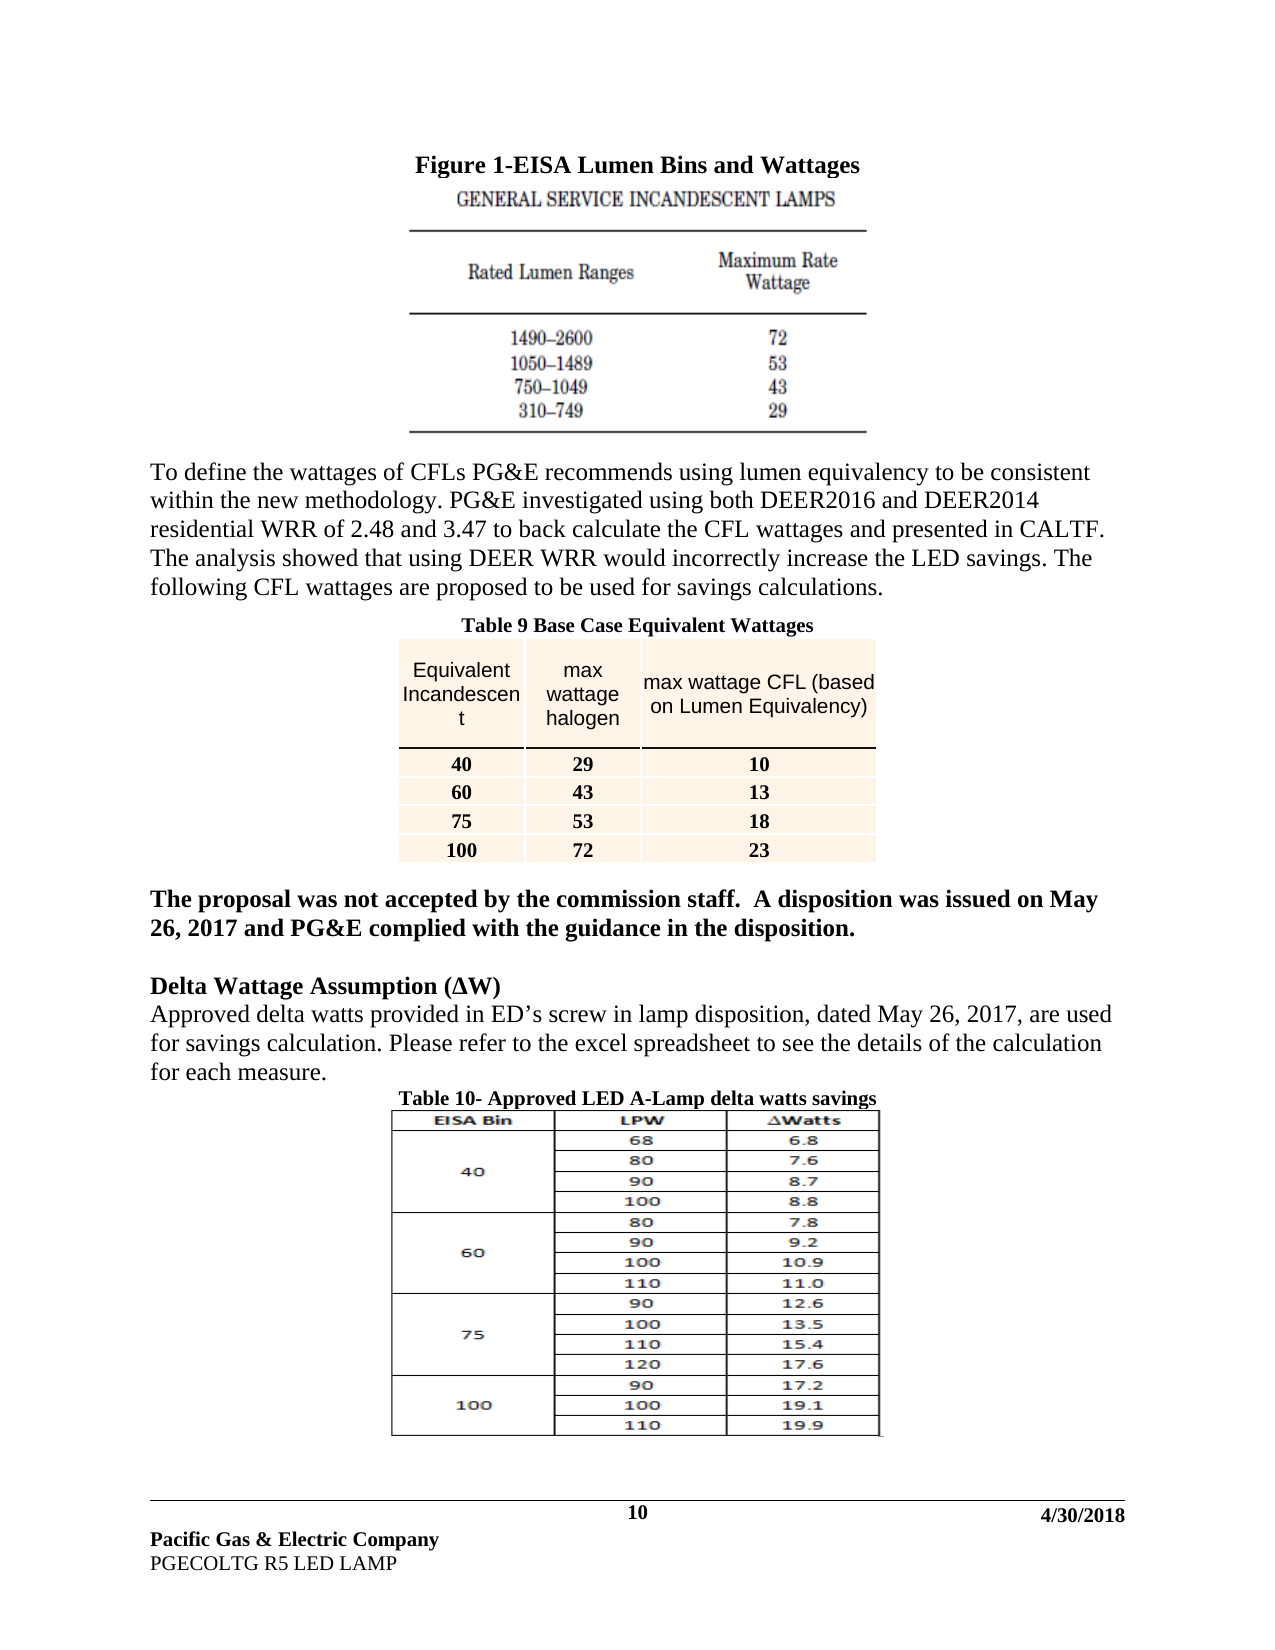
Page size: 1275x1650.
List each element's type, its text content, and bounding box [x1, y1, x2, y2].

table_cell 75 [399, 806, 524, 833]
table_cell 53 [526, 806, 640, 833]
text Delta Wattage Assumption (ΔW) [150, 971, 1125, 999]
table_header Equivalent Incandescent [399, 639, 524, 747]
table_cell 40 [399, 749, 524, 776]
text Table 9 Base Case Equivalent Wattages [150, 613, 1125, 637]
table_cell 13 [642, 778, 876, 804]
picture [396, 178, 879, 445]
text Approved delta watts provided in ED’s screw in lamp disposition, dated May 26, 2017, are used for savings calculation. Please refer to the excel spreadsheet to see the details of the calculation for each measure. [150, 999, 1125, 1086]
table_cell 60 [399, 778, 524, 804]
table_cell 43 [526, 778, 640, 804]
table_cell 100 [399, 835, 524, 862]
table_header max wattage halogen [526, 639, 640, 747]
text To define the wattages of CFLs PG&E recommends using lumen equivalency to be consistent within the new methodology. PG&E investigated using both DEER2016 and DEER2014 residential WRR of 2.48 and 3.47 to back calculate the CFL wattages and presented in CALTF. The analysis showed that using DEER WRR would incorrectly increase the LED savings. The following CFL wattages are proposed to be used for savings calculations. [150, 457, 1125, 601]
text Table 10- Approved LED A-Lamp delta watts savings [150, 1086, 1125, 1110]
picture [391, 1109, 884, 1437]
table_cell 72 [526, 835, 640, 862]
table_header max wattage CFL (based on Lumen Equivalency) [642, 639, 876, 747]
table_cell 29 [526, 749, 640, 776]
text Figure 1-EISA Lumen Bins and Wattages [150, 150, 1125, 179]
table_cell 10 [642, 749, 876, 776]
table_cell 18 [642, 806, 876, 833]
table_cell 23 [642, 835, 876, 862]
text The proposal was not accepted by the commission staff. A disposition was issued on May 26, 2017 and PG&E complied with the guidance in the disposition. [150, 884, 1125, 942]
